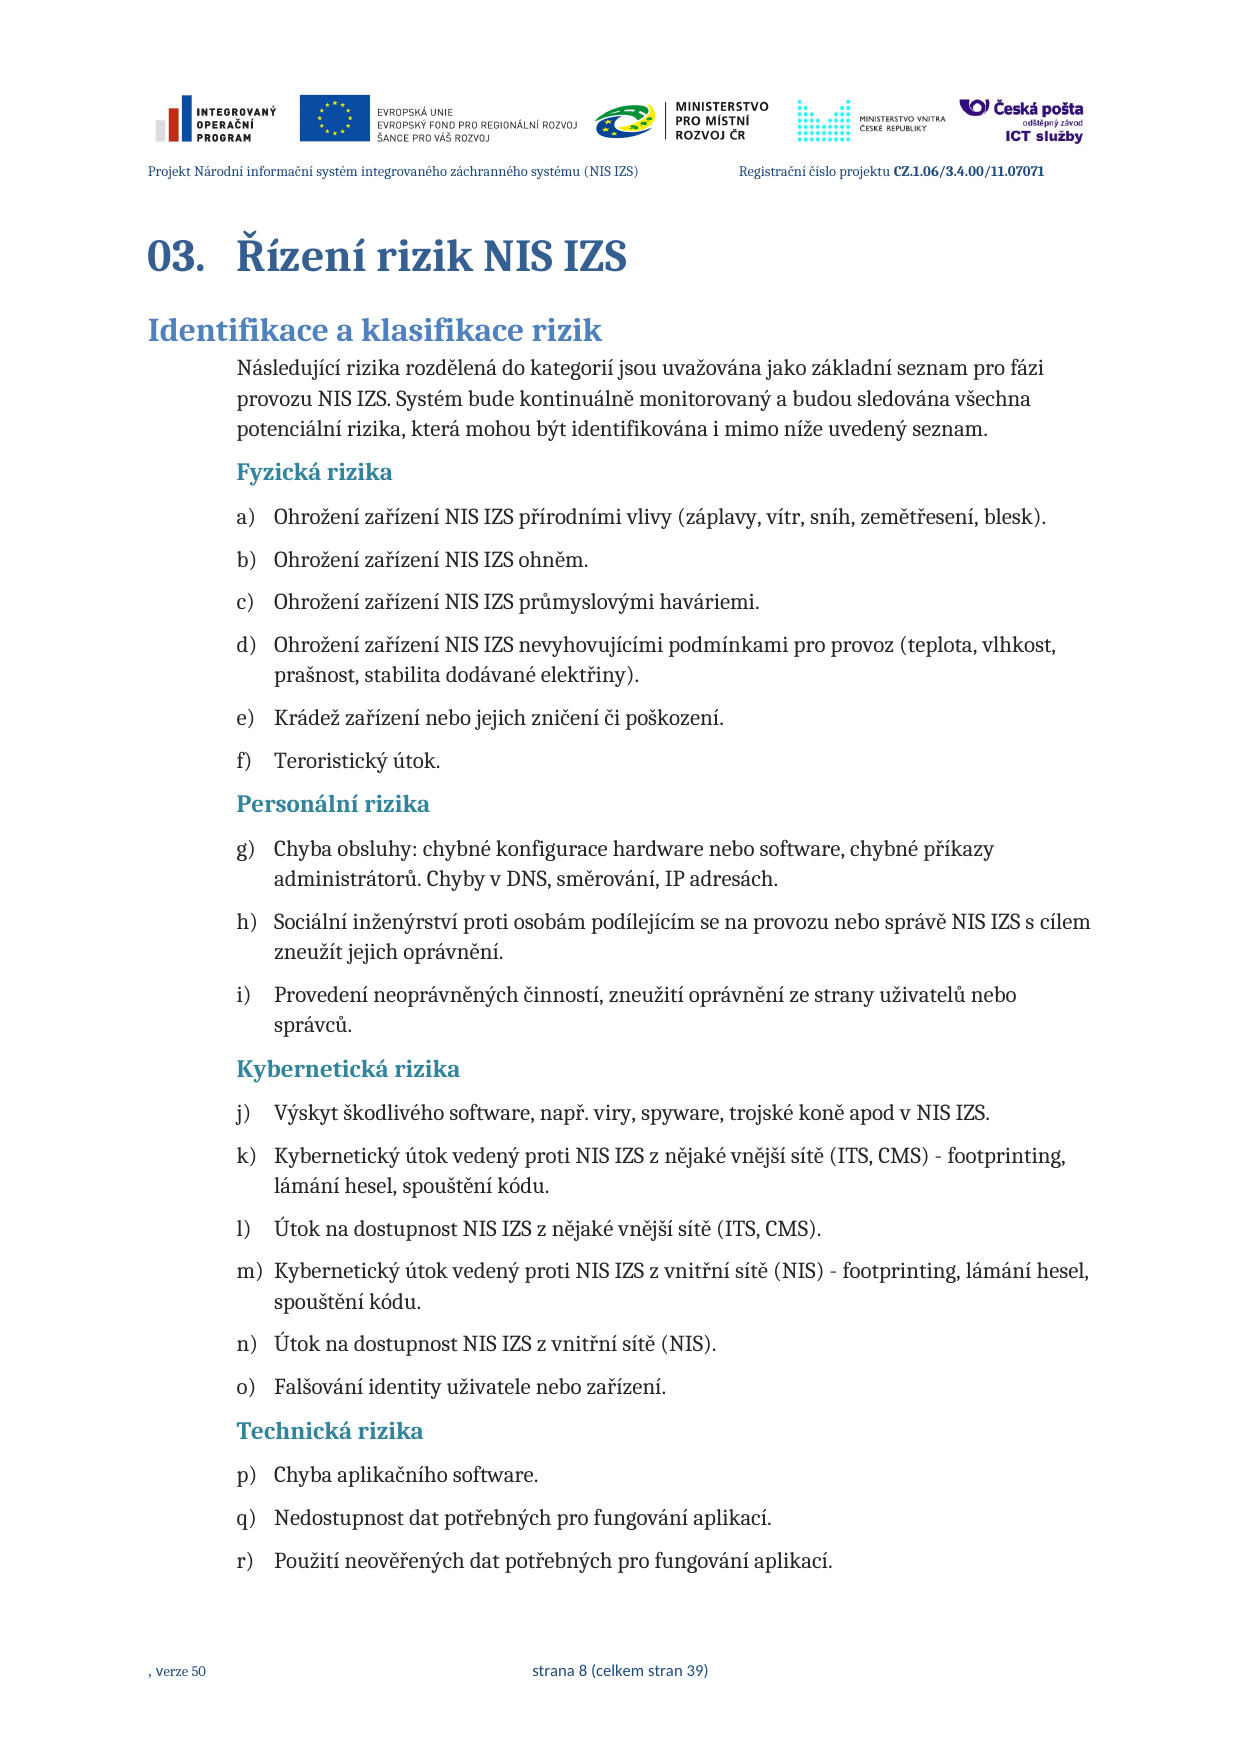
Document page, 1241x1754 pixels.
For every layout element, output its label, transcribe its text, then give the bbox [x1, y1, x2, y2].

list Ohrožení zařízení NIS IZS nevyhovujícími podmínkami pro provoz (teplota, vlhkost, prašnost, stabilita dodávané elektřiny). [236, 632, 1092, 688]
list Sociální inženýrství proti osobám podílejícím se na provozu nebo správě NIS IZS s cílem zneužít jejich oprávnění. [236, 909, 1092, 965]
subtitle Řízení rizik NIS IZS [148, 230, 1092, 282]
list Falšování identity uživatele nebo zařízení. [236, 1374, 1092, 1400]
picture [147, 86, 1091, 152]
list Ohrožení zařízení NIS IZS ohněm. [236, 546, 1092, 573]
text Personální rizika [236, 790, 1092, 819]
list Ohrožení zařízení NIS IZS přírodními vlivy (záplavy, vítr, sníh, zemětřesení, blesk). [236, 504, 1092, 530]
list Útok na dostupnost NIS IZS z nějaké vnější sítě (ITS, CMS). [236, 1216, 1092, 1242]
list Ohrožení zařízení NIS IZS průmyslovými haváriemi. [236, 589, 1092, 616]
list Kybernetický útok vedený proti NIS IZS z nějaké vnější sítě (ITS, CMS) - footprinting, lámání hesel, spouštění kódu. [236, 1143, 1092, 1199]
list Kybernetický útok vedený proti NIS IZS z vnitřní sítě (NIS) - footprinting, lámání hesel, spouštění kódu. [236, 1258, 1092, 1315]
list Chyba obsluhy: chybné konfigurace hardware nebo software, chybné příkazy administrátorů. Chyby v DNS, směrování, IP adresách. [236, 836, 1092, 892]
text Fyzická rizika [236, 458, 1092, 487]
list Krádež zařízení nebo jejich zničení či poškození. [236, 705, 1092, 731]
list Provedení neoprávněných činností, zneužití oprávnění ze strany uživatelů nebo správců. [236, 982, 1092, 1038]
list Útok na dostupnost NIS IZS z vnitřní sítě (NIS). [236, 1331, 1092, 1358]
list Chyba aplikačního software. [236, 1462, 1092, 1488]
list Výskyt škodlivého software, např. viry, spyware, trojské koně apod v NIS IZS. [236, 1100, 1092, 1126]
list Použití neověřených dat potřebných pro fungování aplikací. [236, 1548, 1092, 1574]
subtitle Identifikace a klasifikace rizik [148, 311, 1092, 349]
text Následující rizika rozdělená do kategorií jsou uvažována jako základní seznam pro fázi provozu NIS IZS. Systém bude kontinuálně monitorovaný a budou sledována všechna potenciální rizika, která mohou být identifikována i mimo níže uvedený seznam. [236, 355, 1092, 442]
list Teroristický útok. [236, 747, 1092, 774]
text Kybernetická rizika [236, 1054, 1092, 1083]
list Nedostupnost dat potřebných pro fungování aplikací. [236, 1505, 1092, 1531]
text Technická rizika [236, 1417, 1092, 1445]
